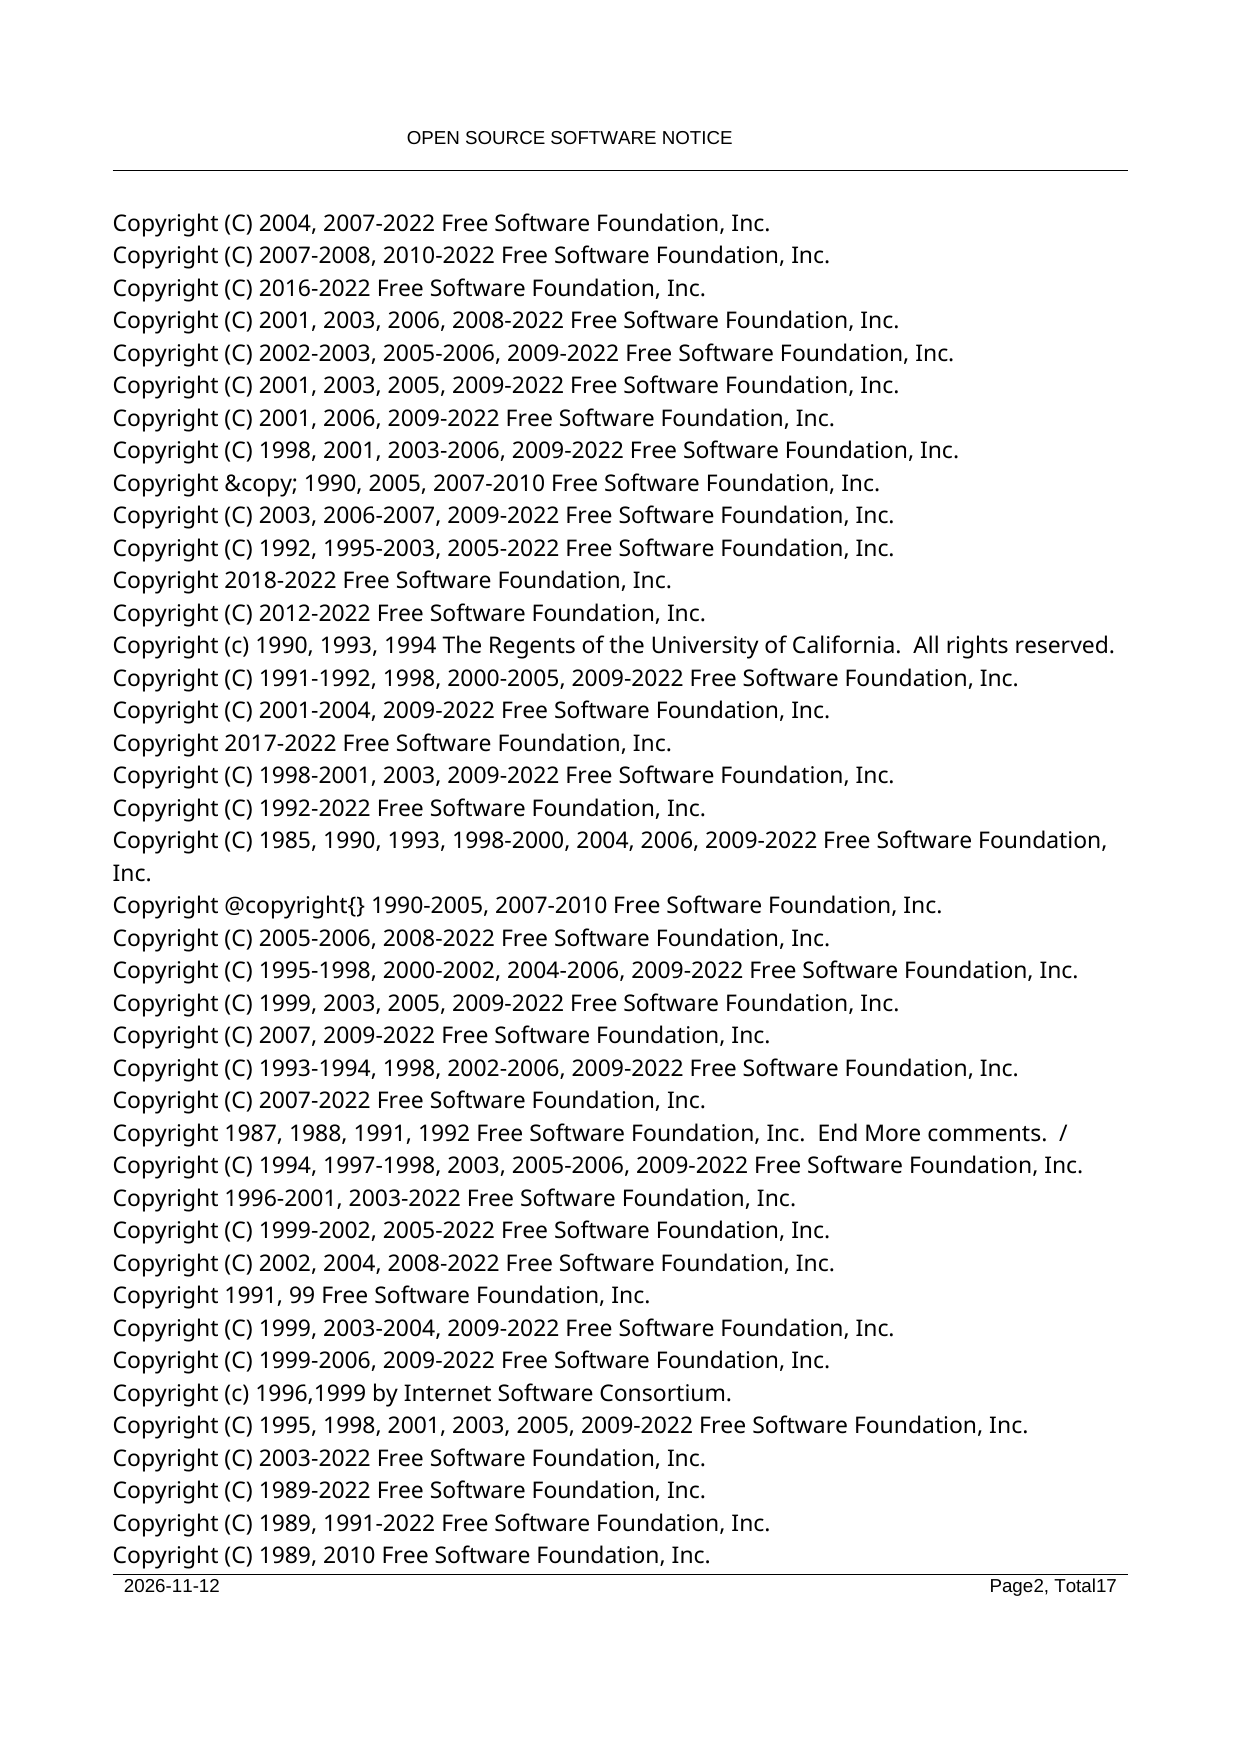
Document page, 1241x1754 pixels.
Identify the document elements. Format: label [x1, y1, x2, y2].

text [112, 206, 1128, 1571]
